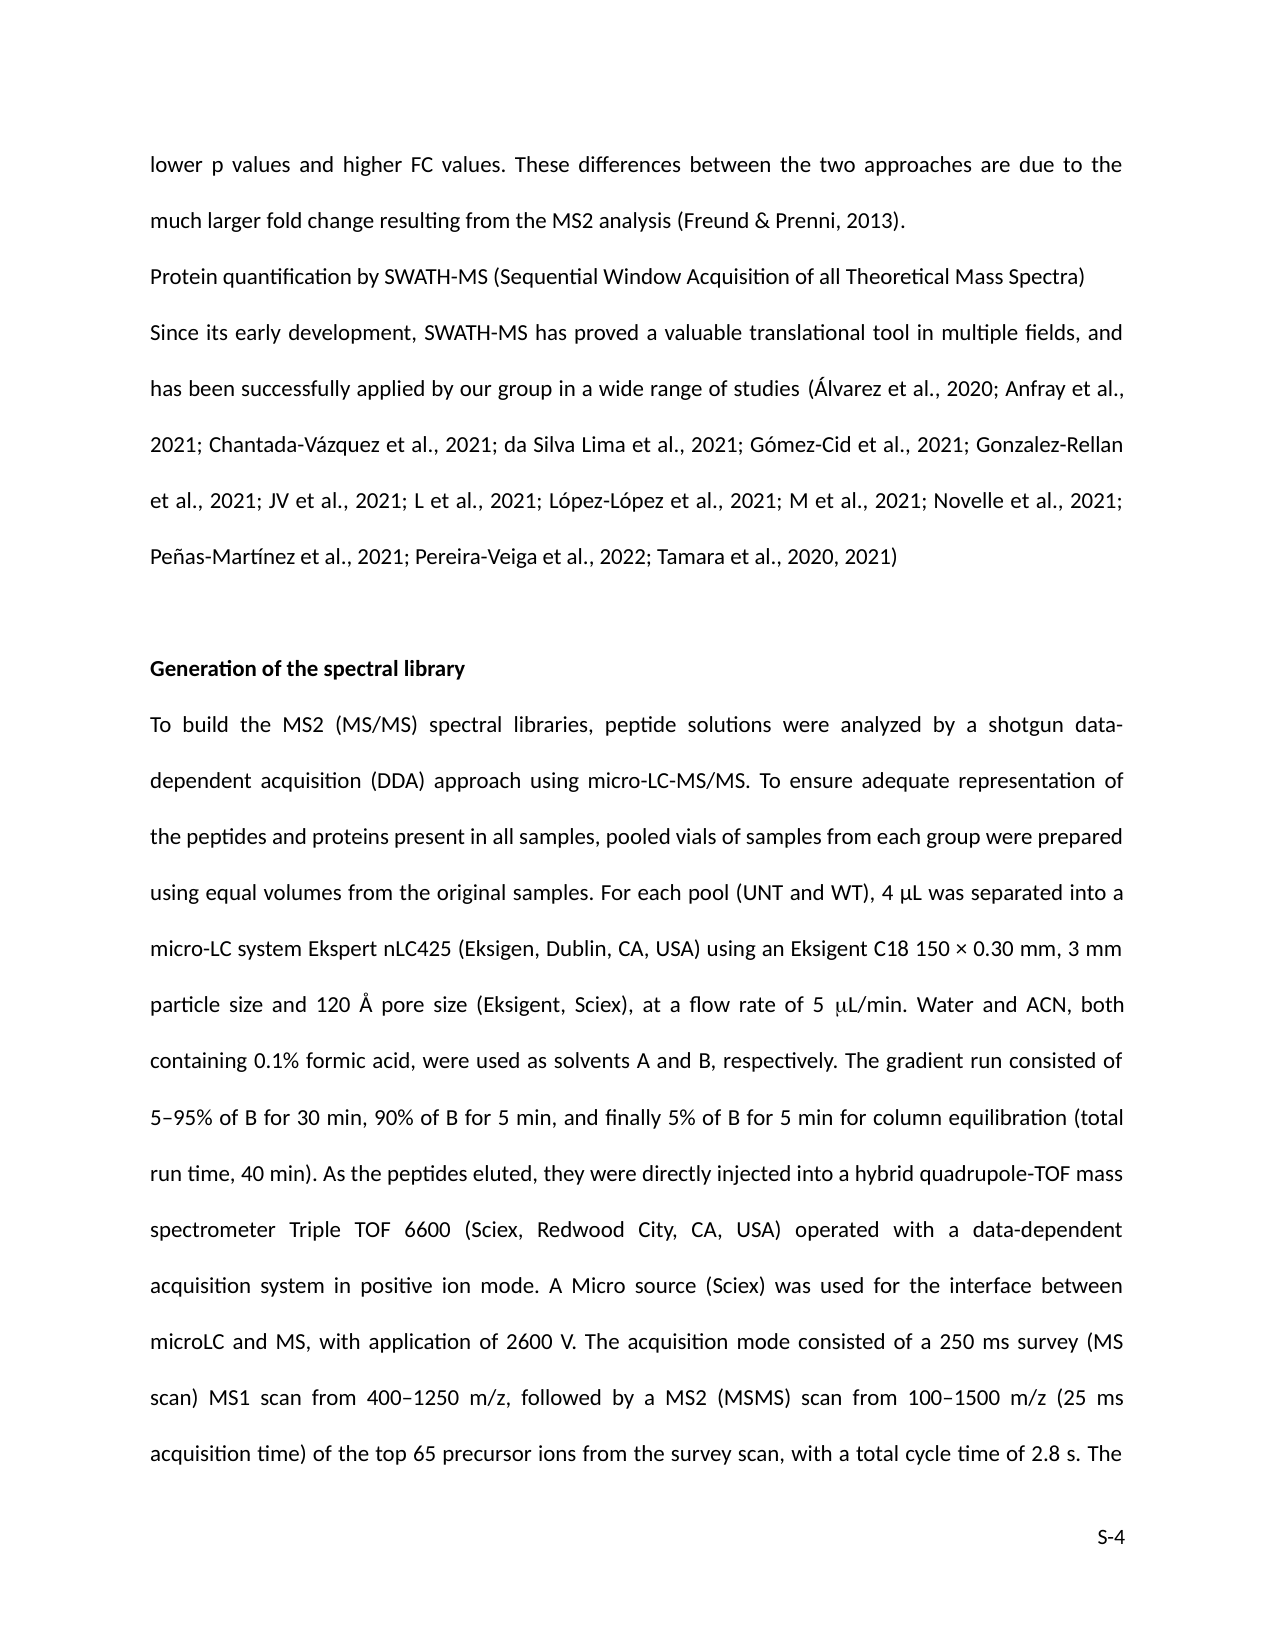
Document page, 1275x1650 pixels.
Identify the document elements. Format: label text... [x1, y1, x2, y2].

list Generation of the spectral library [150, 654, 1125, 682]
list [150, 710, 1125, 1467]
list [150, 150, 1125, 234]
list Since its early development, SWATH-MS has proved a valuable translational tool in multiple fields, and has been successfully applied by our group in a wide range of studies (Álvarez et al., 2020; Anfray et al., 2021; Chantada-Vázquez et al., 2021; da Silva Lima et al., 2021; Gómez-Cid et al., 2021; Gonzalez-Rellan et al., 2021; JV et al., 2021; L et al., 2021; López-López et al., 2021; M et al., 2021; Novelle et al., 2021; Peñas-Martínez et al., 2021; Pereira-Veiga et al., 2022; Tamara et al., 2020, 2021) [150, 318, 1125, 570]
list Protein quantification by SWATH-MS (Sequential Window Acquisition of all Theoretical Mass Spectra) [150, 262, 1125, 290]
